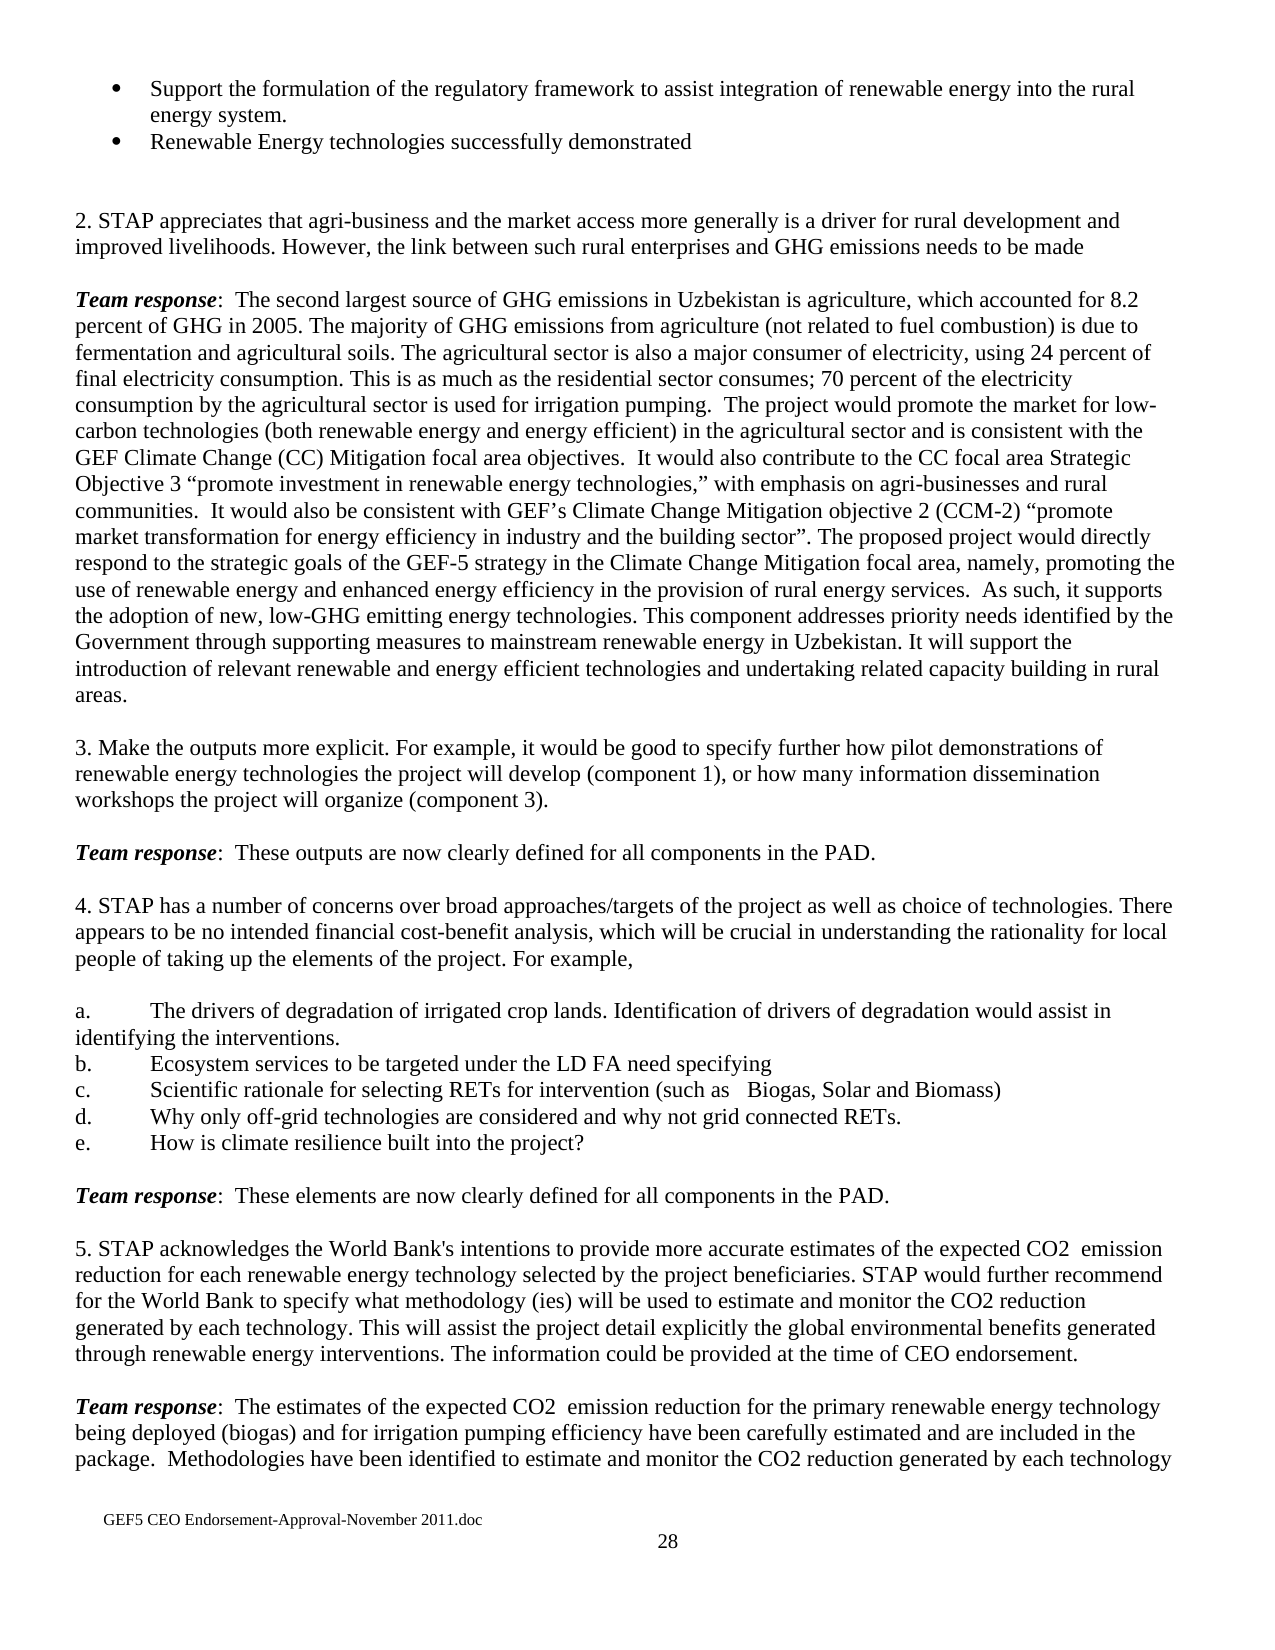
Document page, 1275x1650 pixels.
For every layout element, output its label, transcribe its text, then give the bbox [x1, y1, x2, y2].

text c. Scientific rationale for selecting RETs for intervention (such as Biogas, Solar and Biomass) [75, 1076, 1181, 1103]
list Renewable Energy technologies successfully demonstrated [112, 128, 1181, 154]
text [75, 1393, 1181, 1472]
text b. Ecosystem services to be targeted under the LD FA need specifying [75, 1050, 1181, 1076]
text Team response: These elements are now clearly defined for all components in the PAD. [75, 1182, 1181, 1208]
list Support the formulation of the regulatory framework to assist integration of renewable energy into the rural energy system. [112, 75, 1181, 128]
text Team response: The second largest source of GHG emissions in Uzbekistan is agriculture, which accounted for 8.2 percent of GHG in 2005. The majority of GHG emissions from agriculture (not related to fuel combustion) is due to fermentation and agricultural soils. The agricultural sector is also a major consumer of electricity, using 24 percent of final electricity consumption. This is as much as the residential sector consumes; 70 percent of the electricity consumption by the agricultural sector is used for irrigation pumping. The project would promote the market for low-carbon technologies (both renewable energy and energy efficient) in the agricultural sector and is consistent with the GEF Climate Change (CC) Mitigation focal area objectives. It would also contribute to the CC focal area Strategic Objective 3 “promote investment in renewable energy technologies,” with emphasis on agri-businesses and rural communities. It would also be consistent with GEF’s Climate Change Mitigation objective 2 (CCM-2) “promote market transformation for energy efficiency in industry and the building sector”. The proposed project would directly respond to the strategic goals of the GEF-5 strategy in the Climate Change Mitigation focal area, namely, promoting the use of renewable energy and enhanced energy efficiency in the provision of rural energy services. As such, it supports the adoption of new, low-GHG emitting energy technologies. This component addresses priority needs identified by the Government through supporting measures to mainstream renewable energy in Uzbekistan. It will support the introduction of relevant renewable and energy efficient technologies and undertaking related capacity building in rural areas. [75, 286, 1181, 707]
text a. The drivers of degradation of irrigated crop lands. Identification of drivers of degradation would assist in identifying the interventions. [75, 997, 1181, 1050]
text Team response: These outputs are now clearly defined for all components in the PAD. [75, 839, 1181, 866]
text 4. STAP has a number of concerns over broad approaches/targets of the project as well as choice of technologies. There appears to be no intended financial cost-benefit analysis, which will be crucial in understanding the rationality for local people of taking up the elements of the project. For example, [75, 892, 1181, 971]
text d. Why only off-grid technologies are considered and why not grid connected RETs. [75, 1103, 1181, 1129]
text e. How is climate resilience built into the project? [75, 1129, 1181, 1156]
text 2. STAP appreciates that agri-business and the market access more generally is a driver for rural development and improved livelihoods. However, the link between such rural enterprises and GHG emissions needs to be made [75, 207, 1181, 259]
text 3. Make the outputs more explicit. For example, it would be good to specify further how pilot demonstrations of renewable energy technologies the project will develop (component 1), or how many information dissemination workshops the project will organize (component 3). [75, 734, 1181, 813]
text 5. STAP acknowledges the World Bank's intentions to provide more accurate estimates of the expected CO2 emission reduction for each renewable energy technology selected by the project beneficiaries. STAP would further recommend for the World Bank to specify what methodology (ies) will be used to estimate and monitor the CO2 reduction generated by each technology. This will assist the project detail explicitly the global environmental benefits generated through renewable energy interventions. The information could be provided at the time of CEO endorsement. [75, 1234, 1181, 1366]
